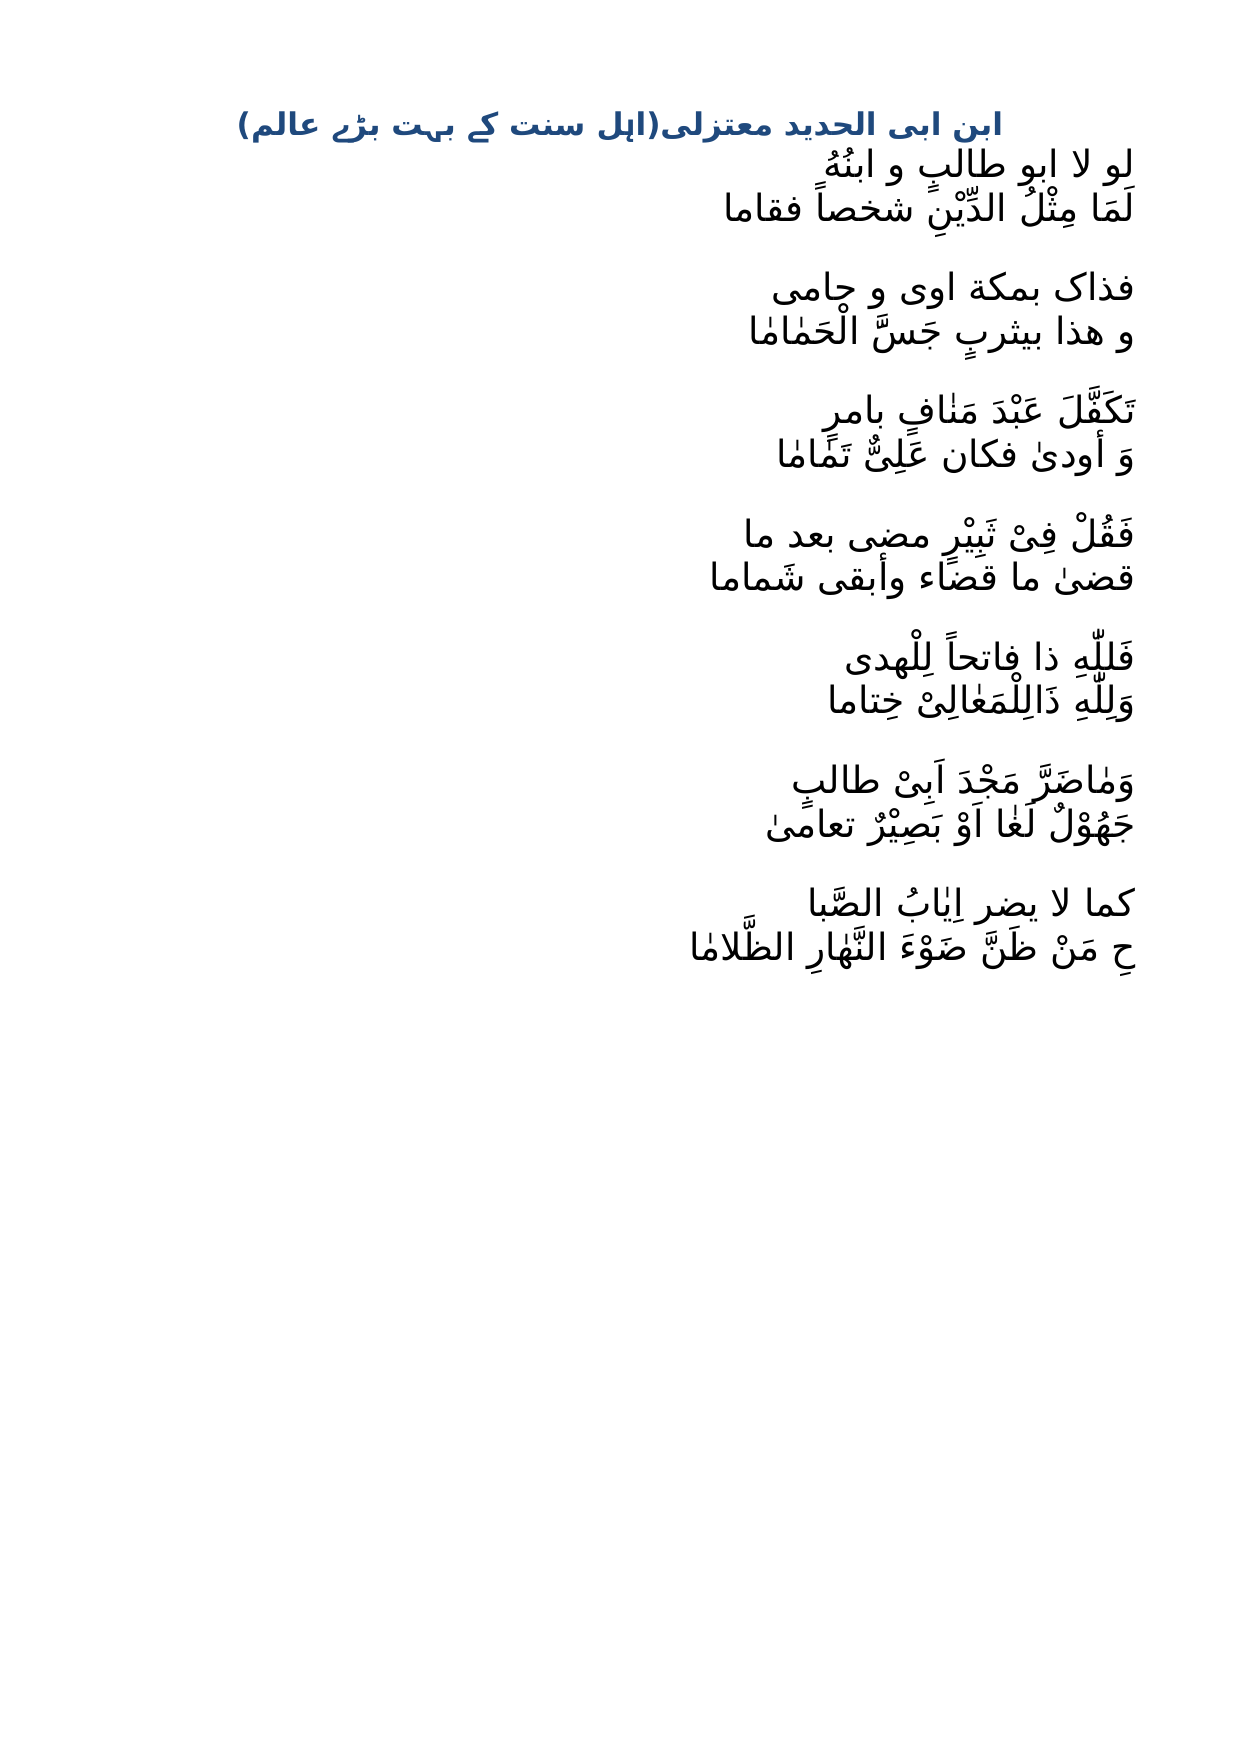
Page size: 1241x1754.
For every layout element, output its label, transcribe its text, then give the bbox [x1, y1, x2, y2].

text فَقُلْ فِیْ ثَبِیْرٍ مضی بعد ما [75, 512, 1165, 556]
text وَلِلّٰهِ ذَالِلْمَعٰالِیْ خِتاما [75, 679, 1165, 723]
text وَ أودیٰ فکان عَلِیٌّ تَمٰامٰا [75, 433, 1165, 476]
subtitle ابن ابی الحدید معتزلی(اہل سنت کے بہت بڑے عالم) [75, 106, 1165, 143]
text و هذا بیثربٍ جَسََّ الْحَمٰامٰا [75, 309, 1165, 353]
text وَمٰاضَرَّ مَجْدَ اَبِیْ طالبٍ [75, 759, 1165, 802]
text کما لا یضر اِیٰابُ الصَّبا [75, 882, 1165, 926]
text لو لا ابو طالبٍ و ابنُهُ [75, 143, 1165, 186]
text فذاک بمکة اوی و حامی [75, 266, 1165, 309]
text لَمَا مِثْلُ الدِّیْنِ شخصاً فقاما [75, 186, 1165, 230]
text جَهُوْلٌ لَغٰا اَوْ بَصِیْرٌ تعامیٰ [75, 802, 1165, 846]
text حِ مَنْ ظَنَّ ضَوْءَ النَّهٰارِ الظَّلامٰا [75, 926, 1165, 969]
text قضیٰ ما قضاء وأبقی شَماما [75, 556, 1165, 599]
text فَللّٰهِ ذا فاتحاً لِلْهدی [75, 636, 1165, 679]
text تَکَفَّلَ عَبْدَ مَنٰافٍ بامرٍ [75, 389, 1165, 433]
